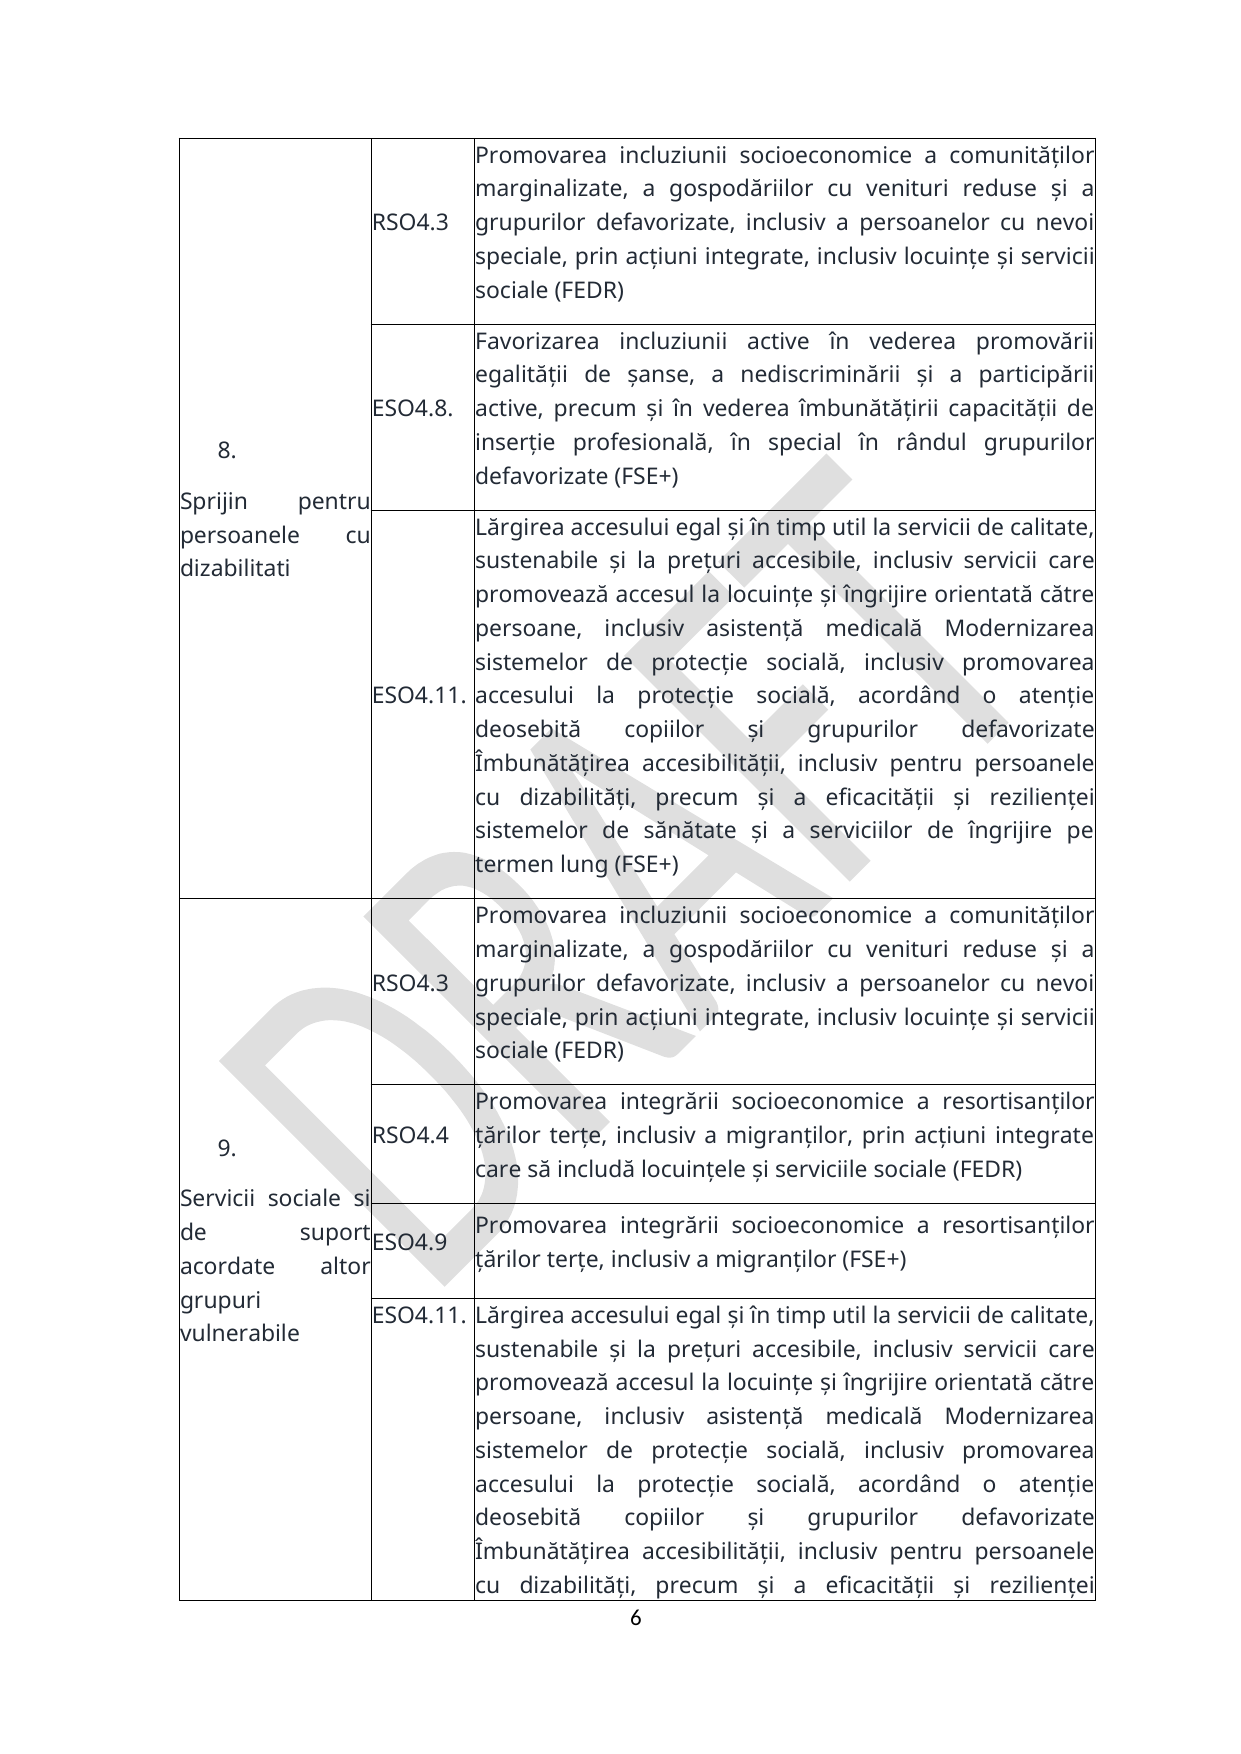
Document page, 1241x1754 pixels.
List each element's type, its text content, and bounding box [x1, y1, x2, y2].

table_cell Servicii sociale si de suport acordate altor grupuri vulnerabile [180, 899, 371, 1600]
table_cell Favorizarea incluziunii active în vederea promovării egalității de șanse, a nediscriminării și a participării active, precum și în vederea îmbunătățirii capacității de inserție profesională, în special în rândul grupurilor defavorizate (FSE+) [475, 325, 1095, 509]
table_cell RSO4.3 [372, 899, 474, 1084]
table_cell RSO4.3 [372, 139, 474, 323]
table_cell ESO4.9 [372, 1204, 474, 1298]
table_cell Sprijin pentru persoanele cu dizabilitati [180, 139, 371, 898]
table_cell ESO4.8. [372, 325, 474, 509]
table_cell Promovarea integrării socioeconomice a resortisanților țărilor terțe, inclusiv a migranților (FSE+) [475, 1204, 1095, 1298]
table_cell Promovarea incluziunii socioeconomice a comunităților marginalizate, a gospodăriilor cu venituri reduse și a grupurilor defavorizate, inclusiv a persoanelor cu nevoi speciale, prin acțiuni integrate, inclusiv locuințe și servicii sociale (FEDR) [475, 139, 1095, 323]
table_cell ESO4.11. [372, 511, 474, 898]
table_cell Promovarea integrării socioeconomice a resortisanților țărilor terțe, inclusiv a migranților, prin acțiuni integrate care să includă locuințele și serviciile sociale (FEDR) [475, 1085, 1095, 1203]
table_cell Promovarea incluziunii socioeconomice a comunităților marginalizate, a gospodăriilor cu venituri reduse și a grupurilor defavorizate, inclusiv a persoanelor cu nevoi speciale, prin acțiuni integrate, inclusiv locuințe și servicii sociale (FEDR) [475, 899, 1095, 1084]
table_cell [475, 1299, 1095, 1600]
table_cell RSO4.4 [372, 1085, 474, 1203]
table_cell ESO4.11. [372, 1299, 474, 1600]
